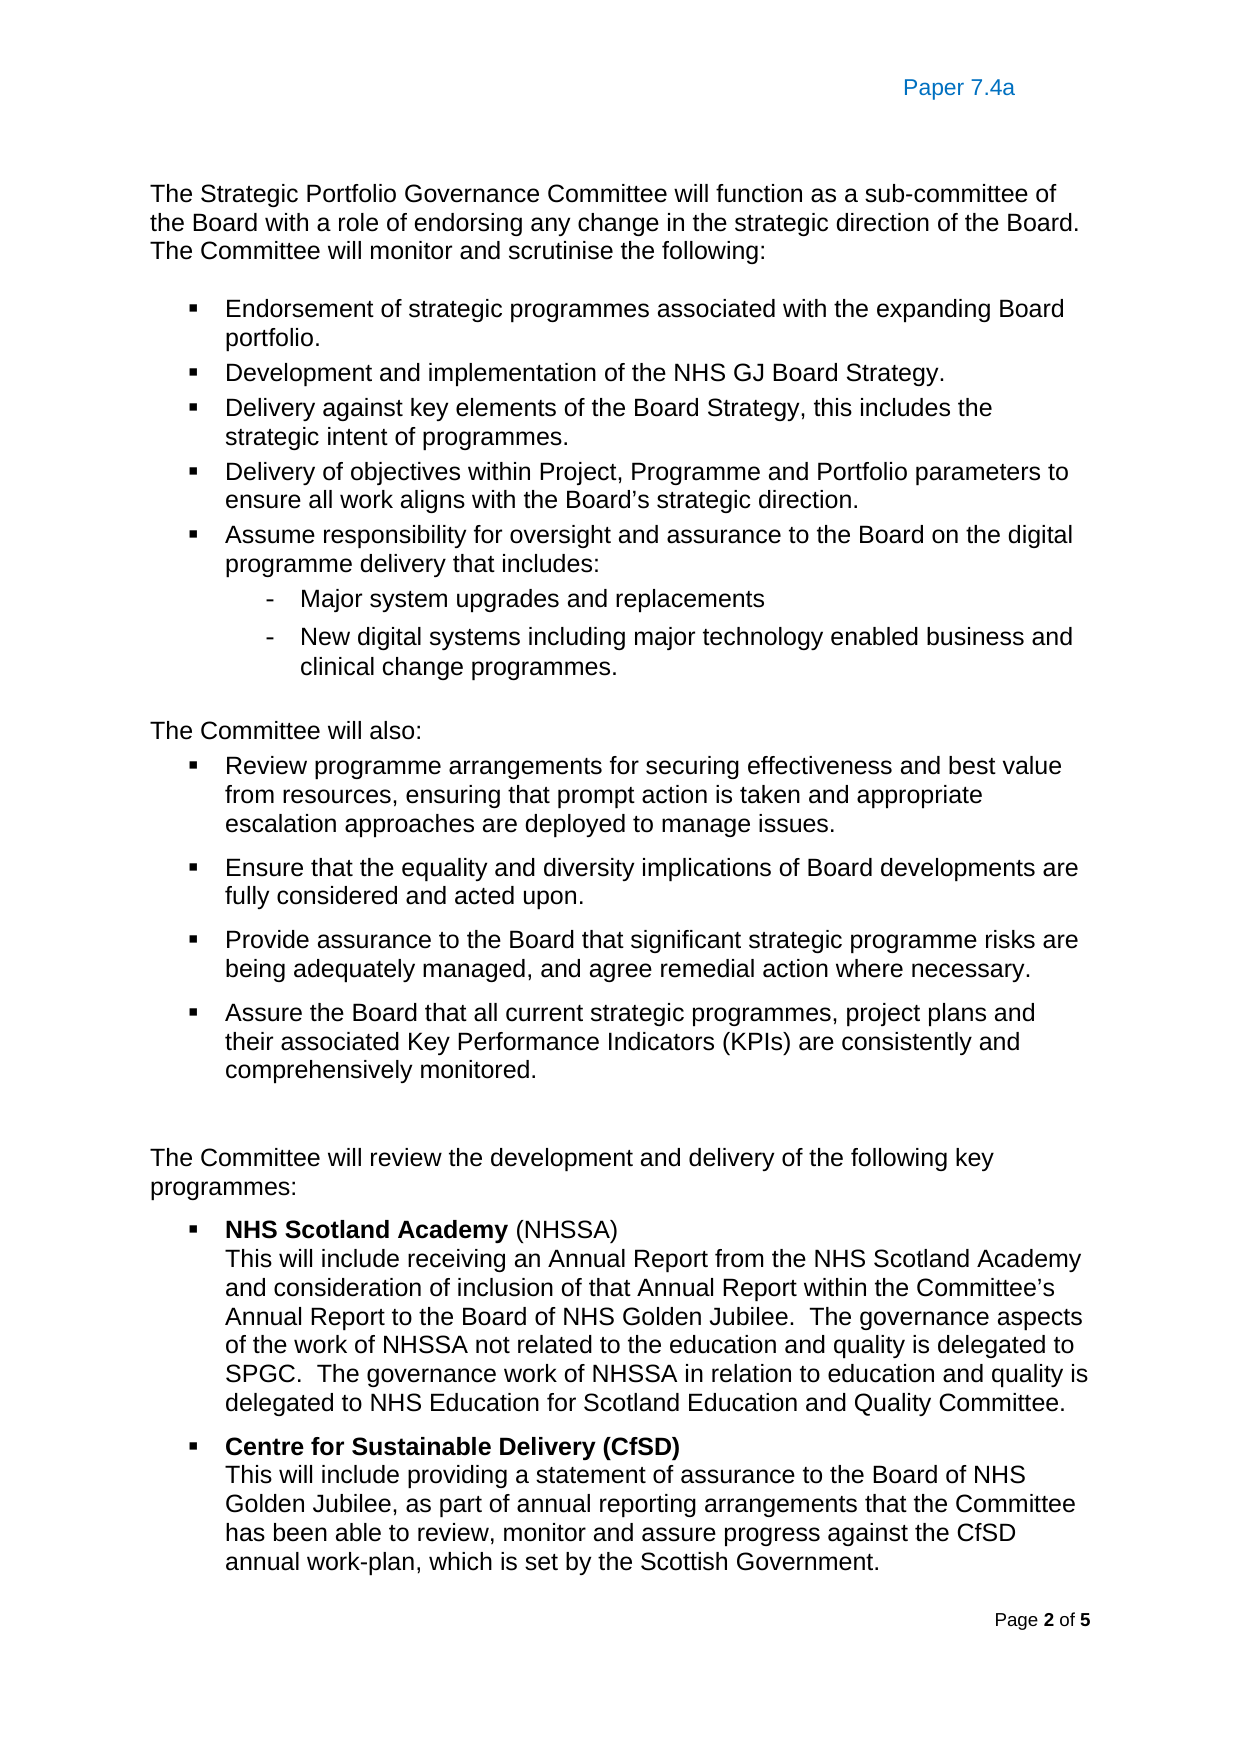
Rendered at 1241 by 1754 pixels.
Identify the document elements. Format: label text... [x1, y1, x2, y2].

list NHS Scotland Academy (NHSSA) [187, 1215, 1090, 1244]
list Assume responsibility for oversight and assurance to the Board on the digital programme delivery that includes: [187, 520, 1090, 578]
list Delivery of objectives within Project, Programme and Portfolio parameters to ensure all work aligns with the Board’s strategic direction. [187, 457, 1090, 514]
list Centre for Sustainable Delivery (CfSD) [187, 1432, 1090, 1461]
text The Committee will also: [150, 716, 1090, 745]
list New digital systems including major technology enabled business and clinical change programmes. [262, 621, 1090, 681]
text The Strategic Portfolio Governance Committee will function as a sub-committee of the Board with a role of endorsing any change in the strategic direction of the Board. The Committee will monitor and scrutinise the following: [150, 179, 1090, 265]
list Assure the Board that all current strategic programmes, project plans and their associated Key Performance Indicators (KPIs) are consistently and comprehensively monitored. [187, 998, 1090, 1084]
text The Committee will review the development and delivery of the following key programmes: [150, 1143, 1090, 1200]
list Delivery against key elements of the Board Strategy, this includes the strategic intent of programmes. [187, 393, 1090, 450]
text This will include receiving an Annual Report from the NHS Scotland Academy and consideration of inclusion of that Annual Report within the Committee’s Annual Report to the Board of NHS Golden Jubilee. The governance aspects of the work of NHSSA not related to the education and quality is delegated to SPGC. The governance work of NHSSA in relation to education and quality is delegated to NHS Education for Scotland Education and Quality Committee. [225, 1244, 1090, 1417]
list Review programme arrangements for securing effectiveness and best value from resources, ensuring that prompt action is taken and appropriate escalation approaches are deployed to manage issues. [187, 751, 1090, 837]
list Provide assurance to the Board that significant strategic programme risks are being adequately managed, and agree remedial action where necessary. [187, 925, 1090, 983]
list Development and implementation of the NHS GJ Board Strategy. [187, 358, 1090, 386]
list Endorsement of strategic programmes associated with the expanding Board portfolio. [187, 294, 1090, 351]
list Ensure that the equality and diversity implications of Board developments are fully considered and acted upon. [187, 852, 1090, 910]
list Major system upgrades and replacements [262, 584, 1090, 615]
text This will include providing a statement of assurance to the Board of NHS Golden Jubilee, as part of annual reporting arrangements that the Committee has been able to review, monitor and assure progress against the CfSD annual work-plan, which is set by the Scottish Government. [225, 1461, 1090, 1576]
